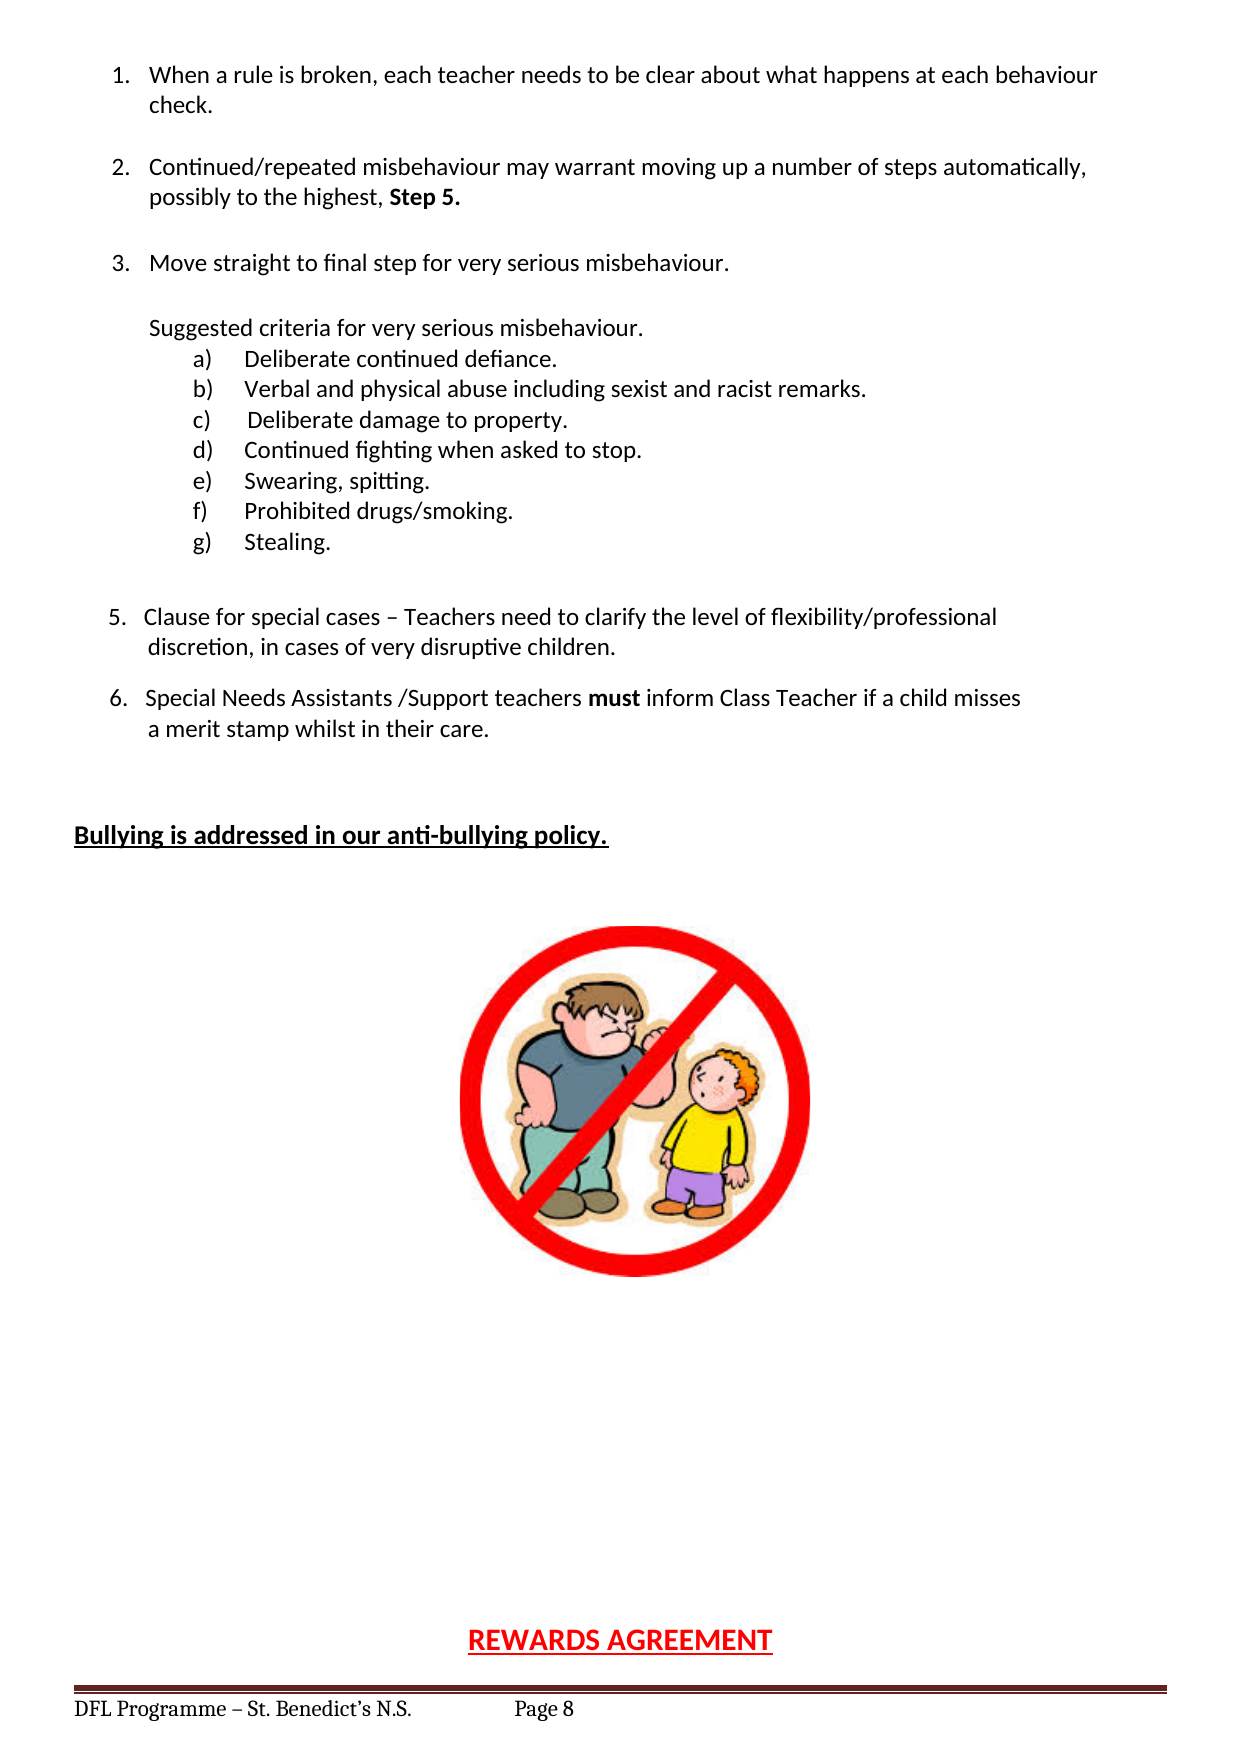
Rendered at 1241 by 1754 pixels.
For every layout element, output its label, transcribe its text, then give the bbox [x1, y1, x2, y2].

list Swearing, spitting. [193, 465, 1167, 495]
list Move straight to final step for very serious misbehaviour. [111, 247, 1167, 277]
list Deliberate damage to property. [193, 404, 1167, 434]
list Stealing. [193, 526, 1167, 556]
list Suggested criteria for very serious misbehaviour. [149, 312, 1167, 343]
list When a rule is broken, each teacher needs to be clear about what happens at each behaviour check. [111, 59, 1167, 120]
text 5. Clause for special cases – Teachers need to clarify the level of flexibility/professional discretion, in cases of very disruptive children. [74, 601, 1167, 662]
text REWARDS AGREEMENT [74, 1621, 1167, 1659]
text Bullying is addressed in our anti-bullying policy. [74, 818, 1167, 851]
text 6. Special Needs Assistants /Support teachers must inform Class Teacher if a child misses a merit stamp whilst in their care. [103, 682, 1167, 743]
list Verbal and physical abuse including sexist and racist remarks. [193, 373, 1167, 404]
list Prohibited drugs/smoking. [193, 495, 1167, 526]
list Deliberate continued defiance. [193, 343, 1167, 373]
picture [459, 926, 811, 1277]
list Continued fighting when asked to stop. [193, 434, 1167, 465]
list Continued/repeated misbehaviour may warrant moving up a number of steps automatically, possibly to the highest, Step 5. [111, 151, 1167, 212]
